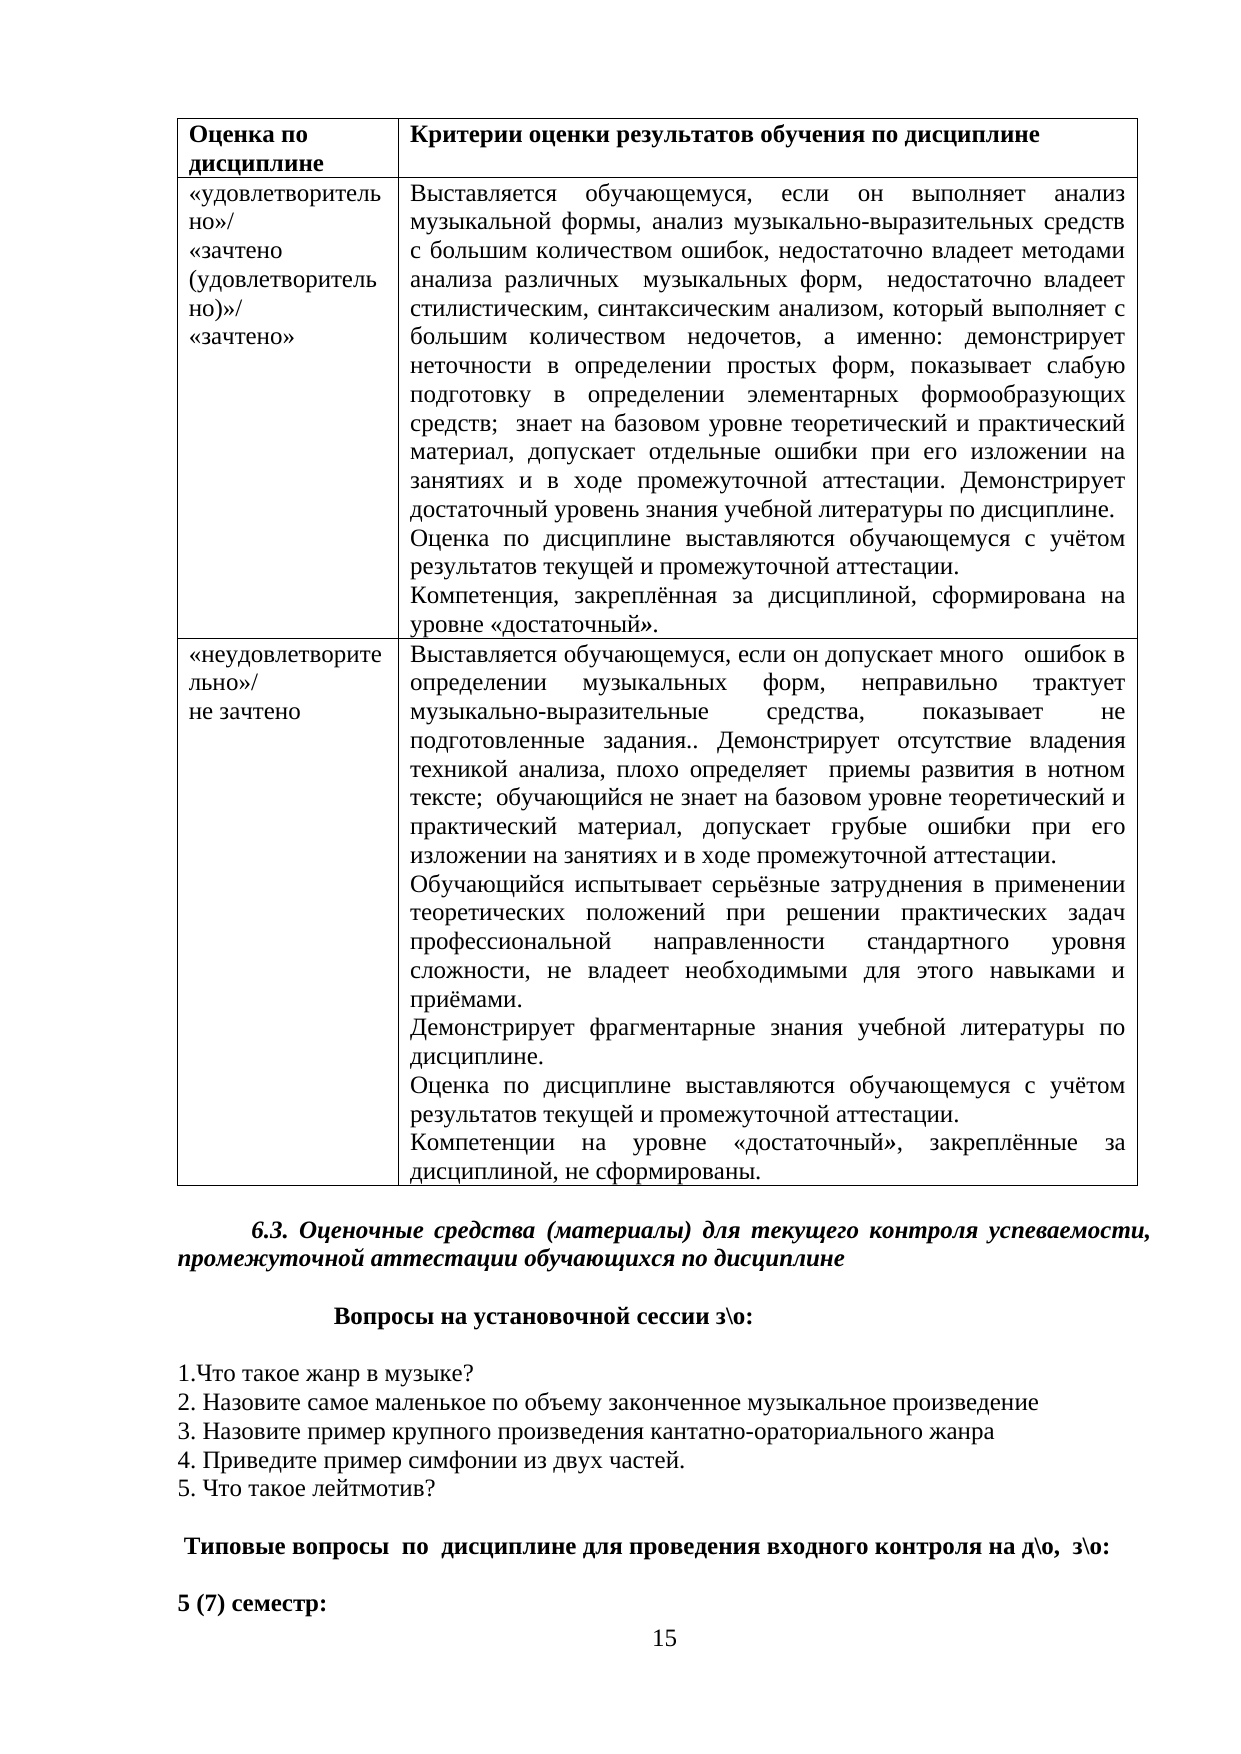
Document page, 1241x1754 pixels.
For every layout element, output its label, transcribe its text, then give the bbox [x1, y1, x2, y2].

text 3. Назовите пример крупного произведения кантатно-ораториального жанра [177, 1416, 1152, 1445]
table_header Оценка по дисциплине [178, 119, 398, 177]
table_header Критерии оценки результатов обучения по дисциплине [399, 119, 1137, 177]
text Вопросы на установочной сессии з\о: [177, 1301, 1152, 1330]
text 2. Назовите самое маленькое по объему законченное музыкальное произведение [177, 1387, 1152, 1416]
table_cell Выставляется обучающемуся, если он выполняет анализ музыкальной формы, анализ музыкально-выразительных средств с большим количеством ошибок, недостаточно владеет методами анализа различных музыкальных форм, недостаточно владеет стилистическим, синтаксическим анализом, который выполняет с большим количеством недочетов, а именно: демонстрирует неточности в определении простых форм, показывает слабую подготовку в определении элементарных формообразующих средств; знает на базовом уровне теоретический и практический материал, допускает отдельные ошибки при его изложении на занятиях и в ходе промежуточной аттестации. Демонстрирует достаточный уровень знания учебной литературы по дисциплине. Оценка по дисциплине выставляются обучающемуся с учётом результатов текущей и промежуточной аттестации. Компетенция, закреплённая за дисциплиной, сформирована на уровне «достаточный». [399, 178, 1137, 638]
table_cell Выставляется обучающемуся, если он допускает много ошибок в определении музыкальных форм, неправильно трактует музыкально-выразительные средства, показывает не подготовленные задания.. Демонстрирует отсутствие владения техникой анализа, плохо определяет приемы развития в нотном тексте; обучающийся не знает на базовом уровне теоретический и практический материал, допускает грубые ошибки при его изложении на занятиях и в ходе промежуточной аттестации. Обучающийся испытывает серьёзные затруднения в применении теоретических положений при решении практических задач профессиональной направленности стандартного уровня сложности, не владеет необходимыми для этого навыками и приёмами. Демонстрирует фрагментарные знания учебной литературы по дисциплине. Оценка по дисциплине выставляются обучающемуся с учётом результатов текущей и промежуточной аттестации. Компетенции на уровне «достаточный», закреплённые за дисциплиной, не сформированы. [399, 639, 1137, 1185]
text 5 (7) семестр: [177, 1588, 1152, 1617]
text 5. Что такое лейтмотив? [177, 1473, 1152, 1502]
table_cell «удовлетворительно»/ «зачтено (удовлетворительно)»/ «зачтено» [178, 178, 398, 638]
text 1.Что такое жанр в музыке? [177, 1358, 1152, 1387]
table_cell «неудовлетворительно»/ не зачтено [178, 639, 398, 1185]
text 4. Приведите пример симфонии из двух частей. [177, 1445, 1152, 1473]
text Типовые вопросы по дисциплине для проведения входного контроля на д\о, з\о: [177, 1531, 1152, 1560]
text 6.3. Оценочные средства (материалы) для текущего контроля успеваемости, промежуточной аттестации обучающихся по дисциплине [177, 1215, 1152, 1272]
